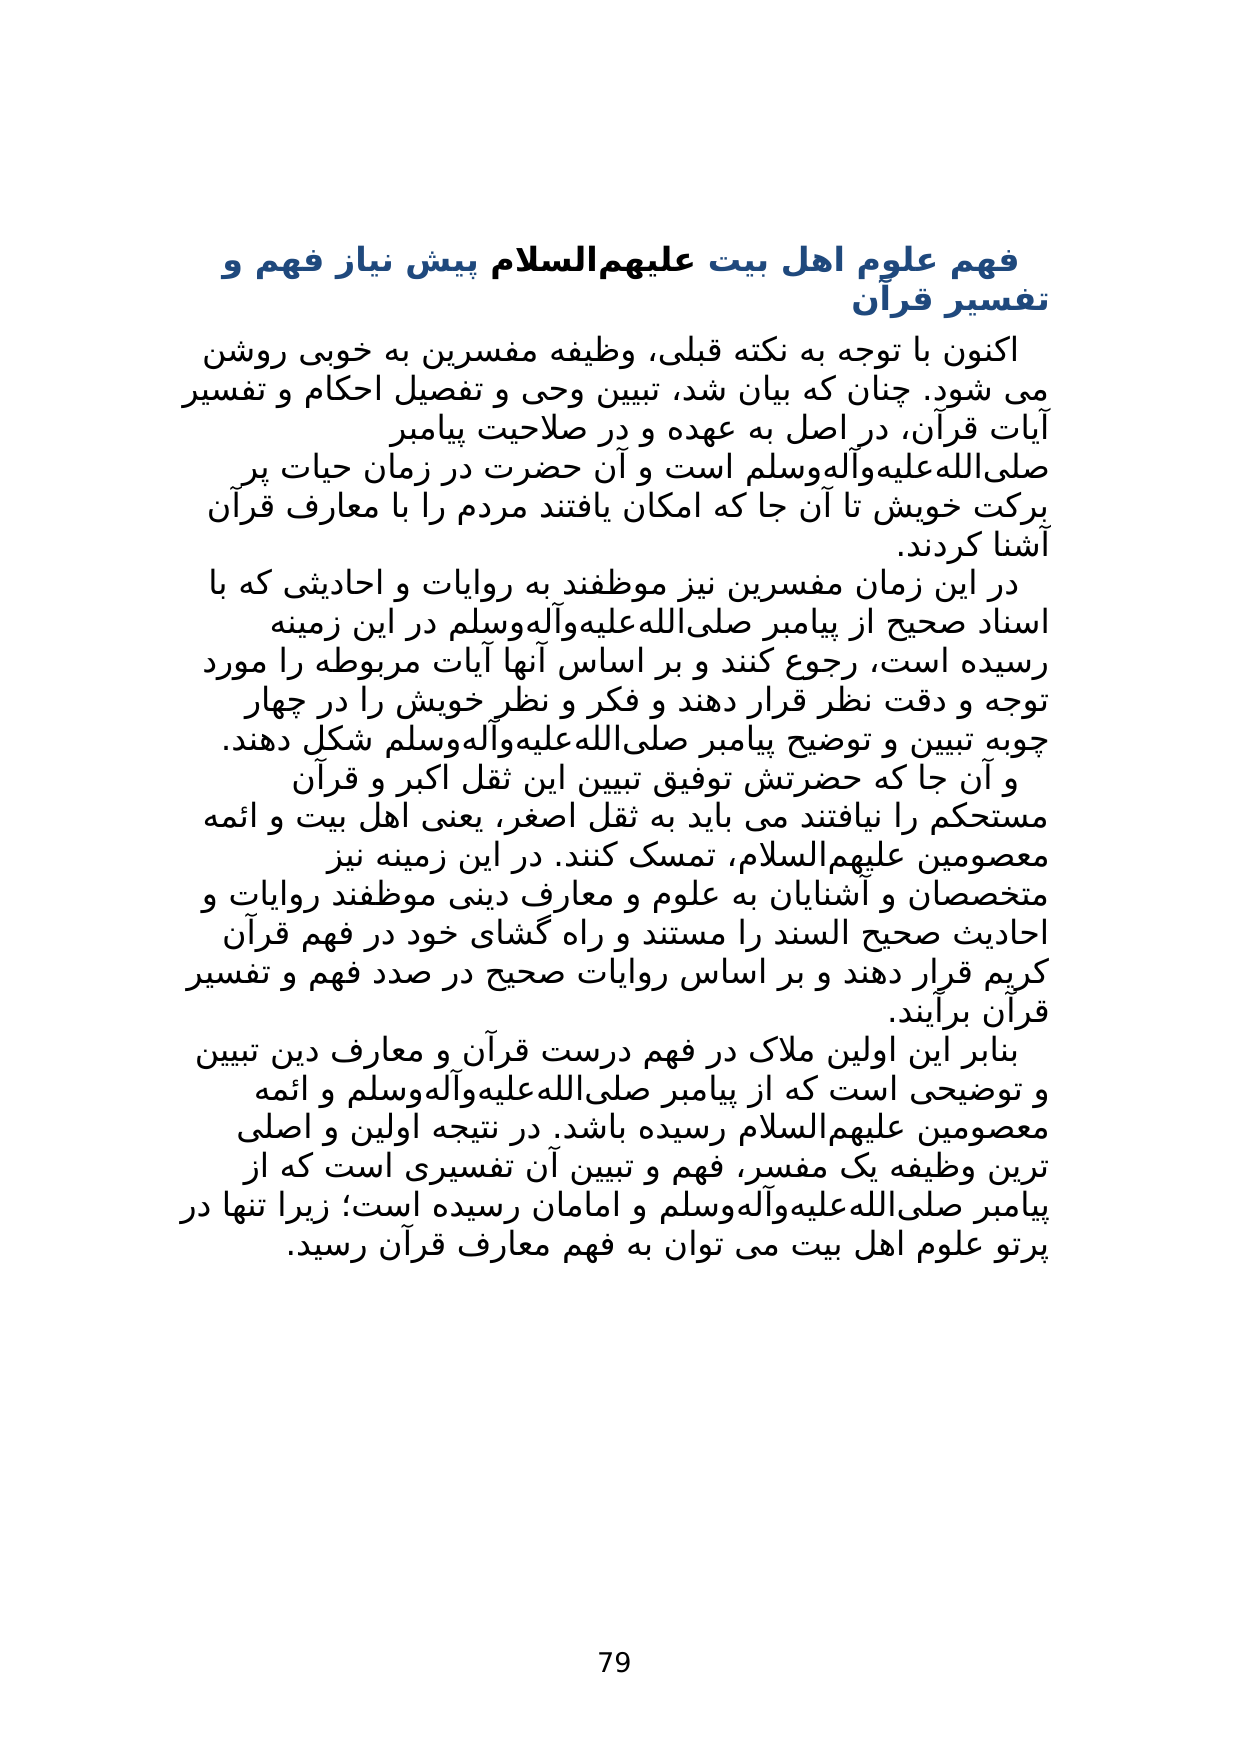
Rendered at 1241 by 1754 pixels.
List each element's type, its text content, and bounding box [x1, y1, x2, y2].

text در اين زمان مفسرين نيز موظفند به روايات و احاديثى که با اسناد صحيح از پيامبر صلى‌الله‌عليه‌وآله‌وسلم در اين زمينه رسيده است، رجوع کنند و بر اساس آنها آيات مربوطه را مورد توجه و دقت نظر قرار دهند و فکر و نظر خويش را در چهار چوبه تبيين و توضيح پيامبر صلى‌الله‌عليه‌وآله‌وسلم شکل دهند. [178, 564, 1050, 758]
text و آن جا که حضرتش توفيق تبيين اين ثقل اکبر و قرآن مستحکم را نيافتند مى بايد به ثقل اصغر، يعنى اهل بيت و ائمه معصومين عليهم‌السلام، تمسک کنند. در اين زمينه نيز متخصصان و آشنايان به علوم و معارف دينى موظفند روايات و احاديث صحيح السند را مستند و راه گشاى خود در فهم قرآن کريم قرار دهند و بر اساس روايات صحيح در صدد فهم و تفسير قرآن برآيند. [178, 758, 1050, 1030]
subtitle فهم علوم اهل بيت عليهم‌السلام پيش نياز فهم و تفسير قرآن [178, 241, 1050, 318]
text بنابر اين اولين ملاک در فهم درست قرآن و معارف دين تبيين و توضيحى است که از پيامبر صلى‌الله‌عليه‌وآله‌وسلم و ائمه معصومين عليهم‌السلام رسيده باشد. در نتيجه اولين و اصلى ترين وظيفه يک مفسر، فهم و تبيين آن تفسيرى است که از پيامبر صلى‌الله‌عليه‌وآله‌وسلم و امامان رسيده است؛ زيرا تنها در پرتو علوم اهل بيت مى توان به فهم معارف قرآن رسيد. [178, 1030, 1050, 1263]
text اکنون با توجه به نکته قبلى، وظيفه مفسرين به خوبى روشن مى شود. چنان که بيان شد، تبيين وحى و تفصيل احکام و تفسير آيات قرآن، در اصل به عهده و در صلاحيت پيامبر صلى‌الله‌عليه‌وآله‌وسلم است و آن حضرت در زمان حيات پر برکت خويش تا آن جا که امکان يافتند مردم را با معارف قرآن آشنا کردند. [178, 331, 1050, 564]
